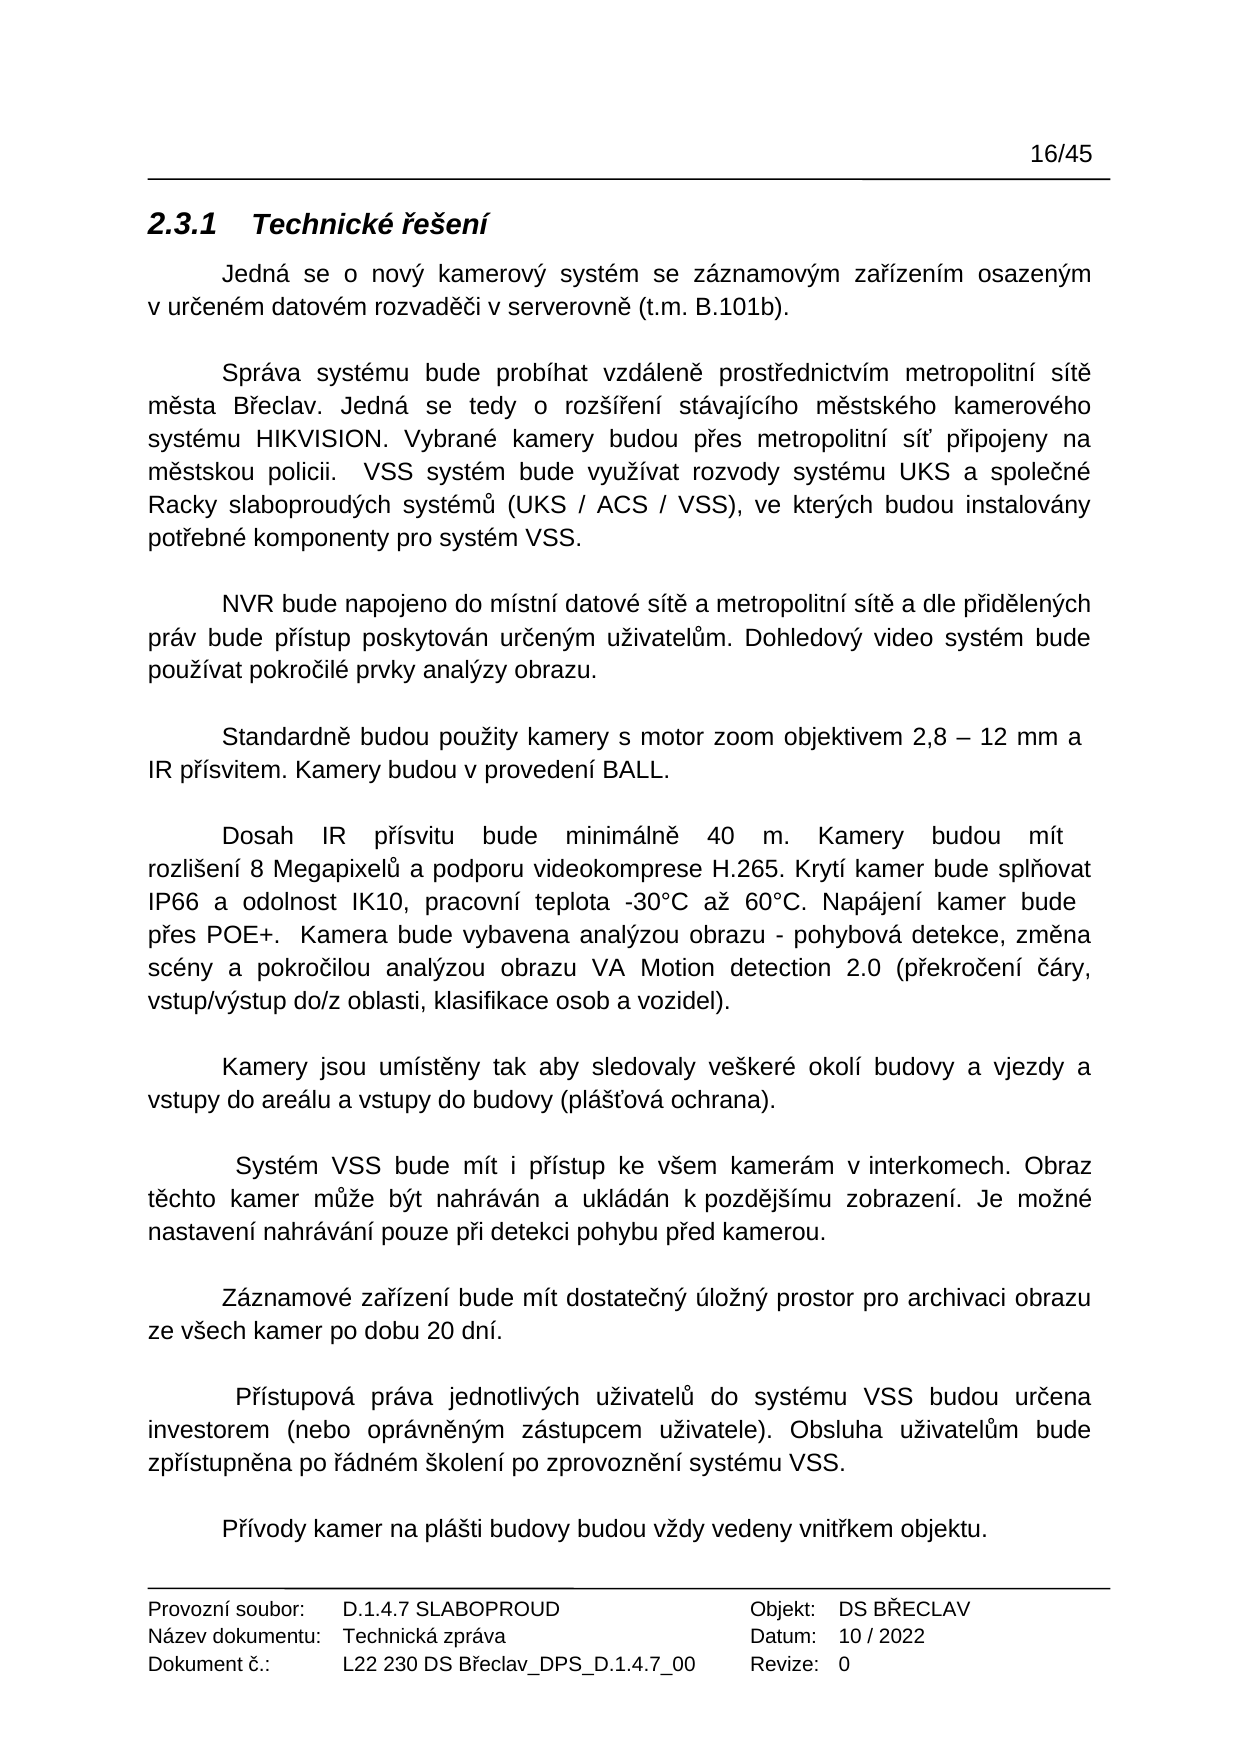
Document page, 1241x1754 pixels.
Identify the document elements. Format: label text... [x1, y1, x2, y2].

subtitle Technické řešení [148, 205, 1092, 241]
text Přívody kamer na plášti budovy budou vždy vedeny vnitřkem objektu. [148, 1514, 1092, 1543]
text Správa systému bude probíhat vzdáleně prostřednictvím metropolitní sítě města Břeclav. Jedná se tedy o rozšíření stávajícího městského kamerového systému HIKVISION. Vybrané kamery budou přes metropolitní síť připojeny na městskou policii. VSS systém bude využívat rozvody systému UKS a společné Racky slaboproudých systémů (UKS / ACS / VSS), ve kterých budou instalovány potřebné komponenty pro systém VSS. [148, 358, 1092, 552]
text Záznamové zařízení bude mít dostatečný úložný prostor pro archivaci obrazu ze všech kamer po dobu 20 dní. [148, 1283, 1092, 1345]
text Dosah IR přísvitu bude minimálně 40 m. Kamery budou mít rozlišení 8 Megapixelů a podporu videokomprese H.265. Krytí kamer bude splňovat IP66 a odolnost IK10, pracovní teplota -30°C až 60°C. Napájení kamer bude přes POE+. Kamera bude vybavena analýzou obrazu - pohybová detekce, změna scény a pokročilou analýzou obrazu VA Motion detection 2.0 (překročení čáry, vstup/výstup do/z oblasti, klasifikace osob a vozidel). [148, 821, 1092, 1014]
text Systém VSS bude mít i přístup ke všem kamerám v interkomech. Obraz těchto kamer může být nahráván a ukládán k pozdějšímu zobrazení. Je možné nastavení nahrávání pouze při detekci pohybu před kamerou. [148, 1151, 1092, 1246]
text Standardně budou použity kamery s motor zoom objektivem 2,8 – 12 mm a IR přísvitem. Kamery budou v provedení BALL. [148, 722, 1092, 783]
text Přístupová práva jednotlivých uživatelů do systému VSS budou určena investorem (nebo oprávněným zástupcem uživatele). Obsluha uživatelům bude zpřístupněna po řádném školení po zprovoznění systému VSS. [148, 1382, 1092, 1477]
text NVR bude napojeno do místní datové sítě a metropolitní sítě a dle přidělených práv bude přístup poskytován určeným uživatelům. Dohledový video systém bude používat pokročilé prvky analýzy obrazu. [148, 589, 1092, 684]
text Jedná se o nový kamerový systém se záznamovým zařízením osazeným v určeném datovém rozvaděči v serverovně (t.m. B.101b). [148, 259, 1092, 321]
text Kamery jsou umístěny tak aby sledovaly veškeré okolí budovy a vjezdy a vstupy do areálu a vstupy do budovy (plášťová ochrana). [148, 1052, 1092, 1113]
